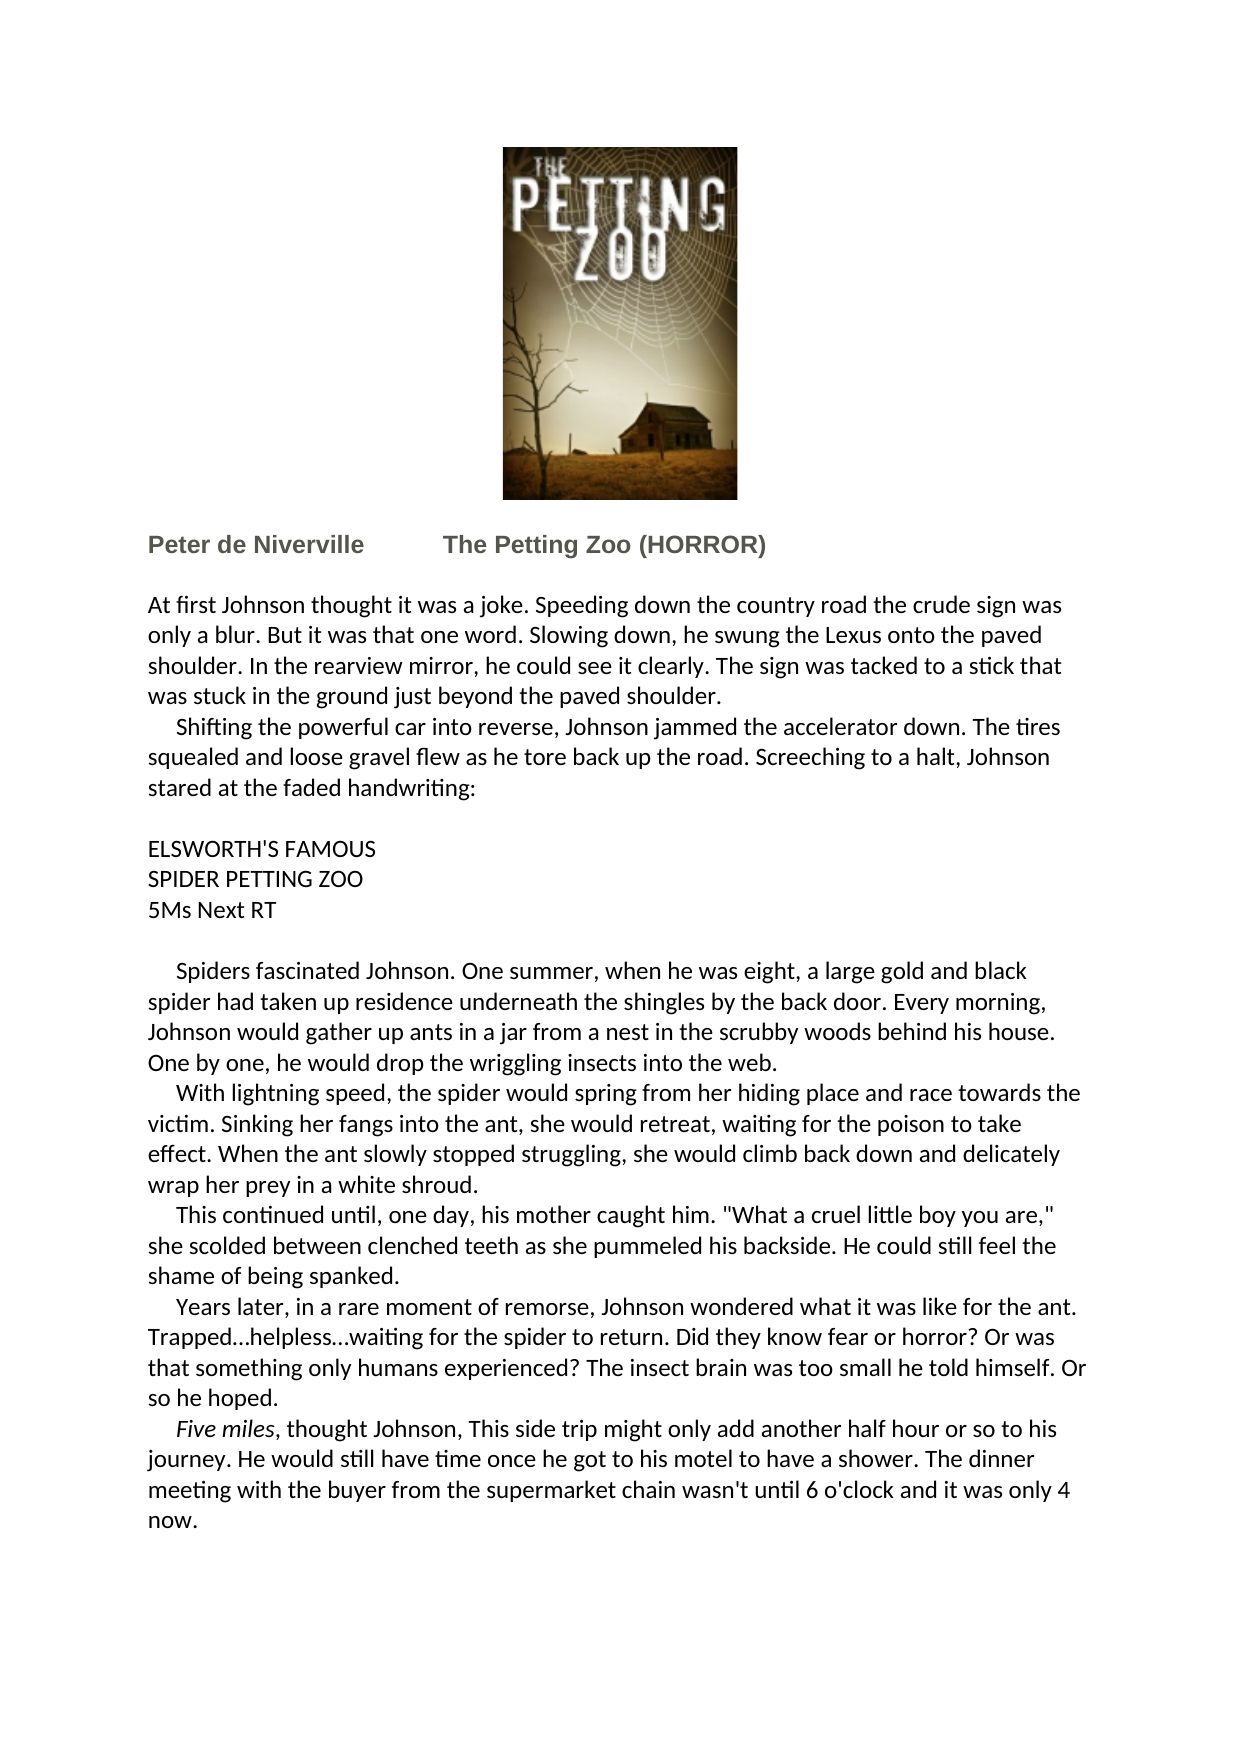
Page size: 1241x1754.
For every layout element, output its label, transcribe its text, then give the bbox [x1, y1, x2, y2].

text This continued until, one day, his mother caught him. "What a cruel little boy you are," she scolded between clenched teeth as she pummeled his backside. He could still feel the shame of being spanked. [148, 1199, 1093, 1291]
picture [502, 147, 738, 500]
text With lightning speed, the spider would spring from her hiding place and race towards the victim. Sinking her fangs into the ant, she would retreat, waiting for the poison to take effect. When the ant slowly stopped struggling, she would climb back down and delicately wrap her prey in a white shroud. [148, 1077, 1093, 1199]
text Five miles, thought Johnson, This side trip might only add another half hour or so to his journey. He would still have time once he got to his motel to have a shower. The dinner meeting with the buyer from the supermarket chain wasn't until 6 o'clock and it was only 4 now. [148, 1413, 1093, 1535]
text Spiders fascinated Johnson. One summer, when he was eight, a large gold and black spider had taken up residence underneath the shingles by the back door. Every morning, Johnson would gather up ants in a jar from a nest in the scrubby woods behind his house. One by one, he would drop the wriggling insects into the web. [148, 955, 1093, 1077]
text Shifting the powerful car into reverse, Johnson jammed the accelerator down. The tires squealed and loose gravel flew as he tore back up the road. Screeching to a halt, Johnson stared at the faded handwriting: [148, 711, 1093, 803]
text Peter de Niverville The Petting Zoo (HORROR) [148, 530, 1093, 558]
text ELSWORTH'S FAMOUS SPIDER PETTING ZOO 5Ms Next RT [148, 833, 1093, 925]
text At first Johnson thought it was a joke. Speeding down the country road the crude sign was only a blur. But it was that one word. Slowing down, he swung the Lexus onto the paved shoulder. In the rearview mirror, he could see it clearly. The sign was tacked to a stick that was stuck in the ground just beyond the paved shoulder. [148, 589, 1093, 711]
text Years later, in a rare moment of remorse, Johnson wondered what it was like for the ant. Trapped…helpless…waiting for the spider to return. Did they know fear or horror? Or was that something only humans experienced? The insect brain was too small he told himself. Or so he hoped. [148, 1291, 1093, 1413]
